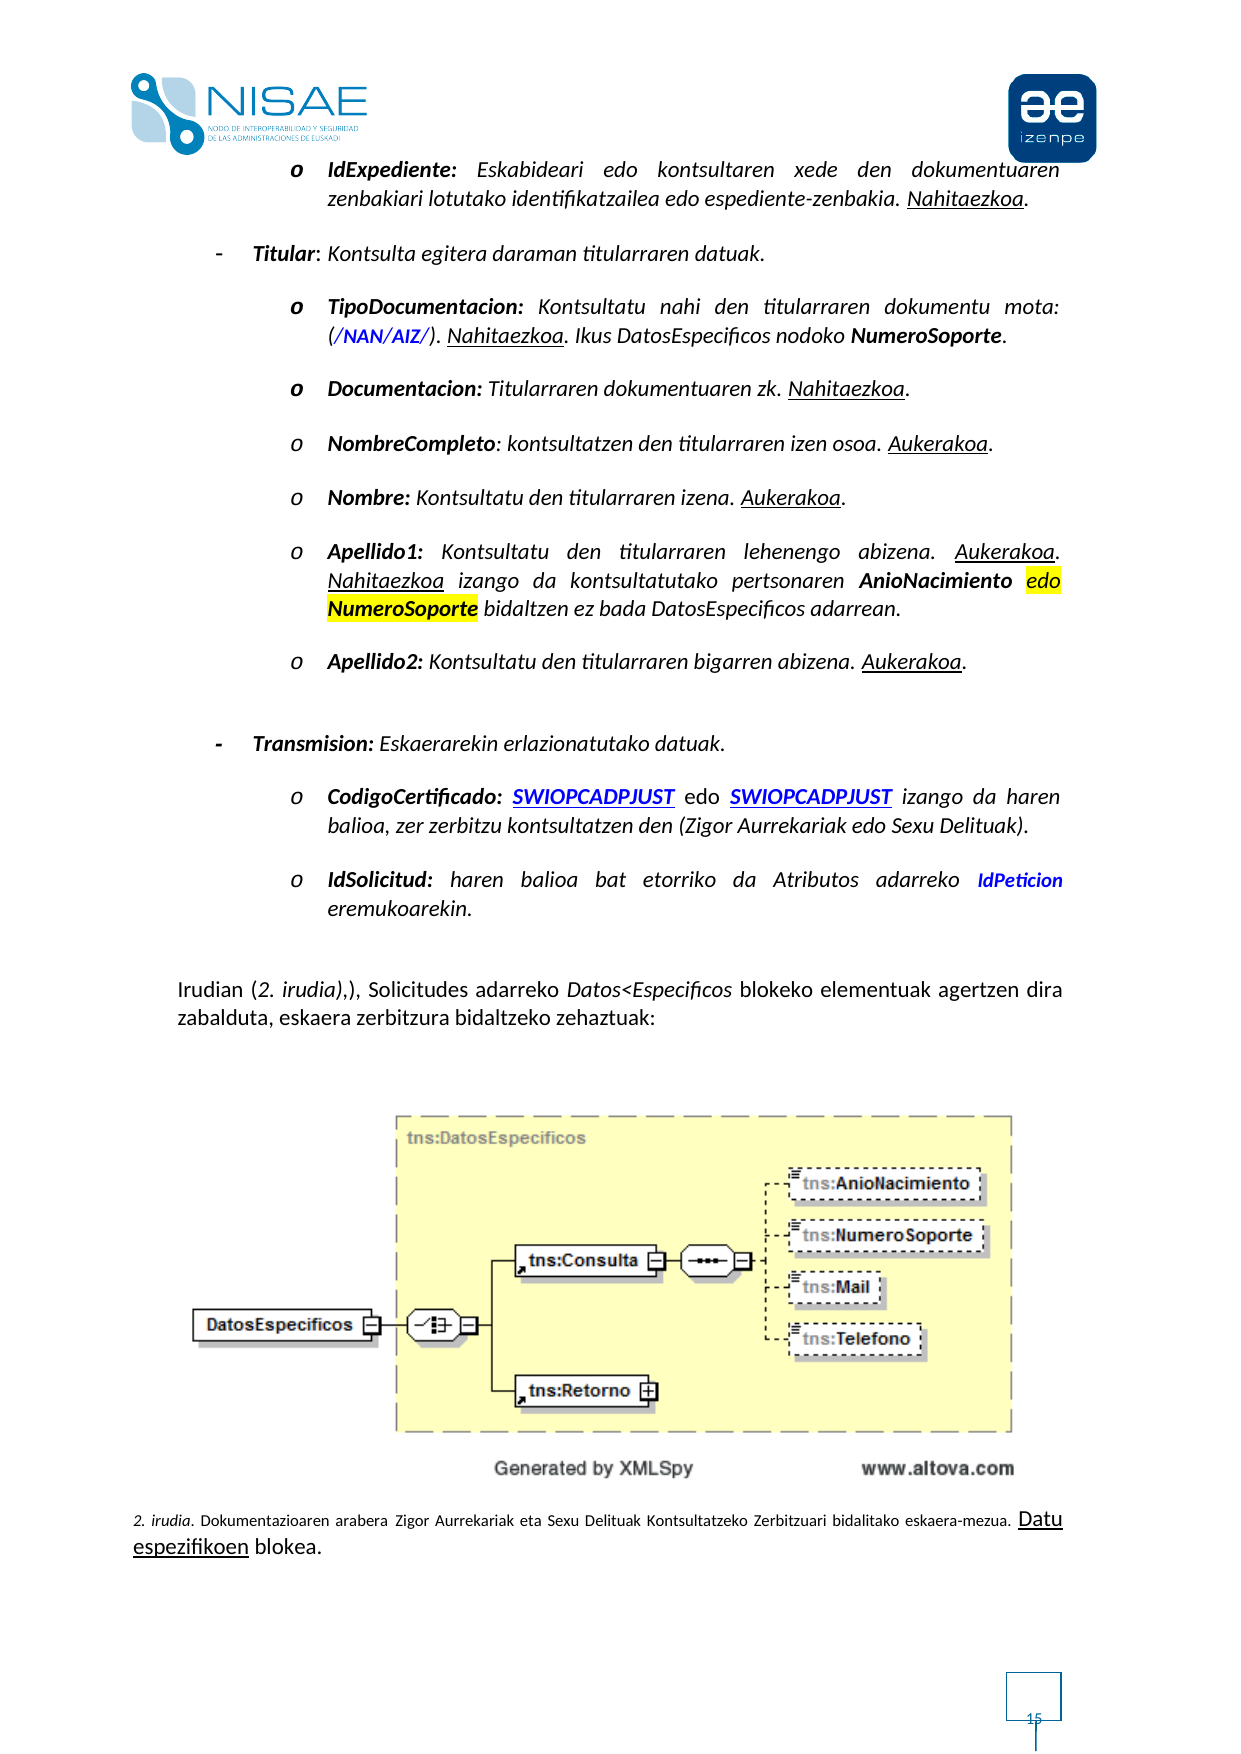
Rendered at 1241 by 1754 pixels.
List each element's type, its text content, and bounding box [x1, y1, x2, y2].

list IdSolicitud: haren balioa bat etorriko da Atributos adarreko IdPeticion eremukoarekin. [290, 865, 1063, 922]
picture [149, 73, 386, 155]
list Nombre: Kontsultatu den titularraren izena. Aukerakoa. [290, 483, 1063, 512]
picture [1007, 74, 1097, 163]
list TipoDocumentacion: Kontsultatu nahi den titularraren dokumentu mota: (/NAN/AIZ/). Nahitaezkoa. Ikus DatosEspecificos nodoko NumeroSoporte. [290, 292, 1063, 349]
list NombreCompleto: kontsultatzen den titularraren izen osoa. Aukerakoa. [290, 429, 1063, 458]
picture [177, 1108, 1028, 1480]
list CodigoCertificado: SWIOPCADPJUST edo SWIOPCADPJUST izango da haren balioa, zer zerbitzu kontsultatzen den (Zigor Aurrekariak edo Sexu Delituak). [290, 782, 1063, 840]
picture [139, 81, 148, 90]
list Apellido1: Kontsultatu den titularraren lehenengo abizena. Aukerakoa. Nahitaezkoa izango da kontsultatutako pertsonaren AnioNacimiento edo NumeroSoporte bidaltzen ez bada DatosEspecificos adarrean. [290, 537, 1063, 622]
list IdExpediente: Eskabideari edo kontsultaren xede den dokumentuaren zenbakiari lotutako identifikatzailea edo espediente-zenbakia. Nahitaezkoa. [290, 155, 1063, 212]
text Irudian (2. irudia),), Solicitudes adarreko Datos<Especificos blokeko elementuak agertzen dira zabalduta, eskaera zerbitzura bidaltzeko zehaztuak: [177, 975, 1063, 1031]
picture [181, 131, 193, 143]
list Apellido2: Kontsultatu den titularraren bigarren abizena. Aukerakoa. [290, 647, 1063, 676]
text 2. irudia. Dokumentazioaren arabera Zigor Aurrekariak eta Sexu Delituak Kontsultatzeko Zerbitzuari bidalitako eskaera-mezua. Datu espezifikoen blokea. [133, 1504, 1063, 1560]
list Documentacion: Titularraren dokumentuaren zk. Nahitaezkoa. [290, 374, 1063, 404]
list Titular: Kontsulta egitera daraman titularraren datuak. [215, 237, 1063, 267]
list Transmision: Eskaerarekin erlazionatutako datuak. [215, 729, 1063, 757]
picture [118, 73, 180, 155]
